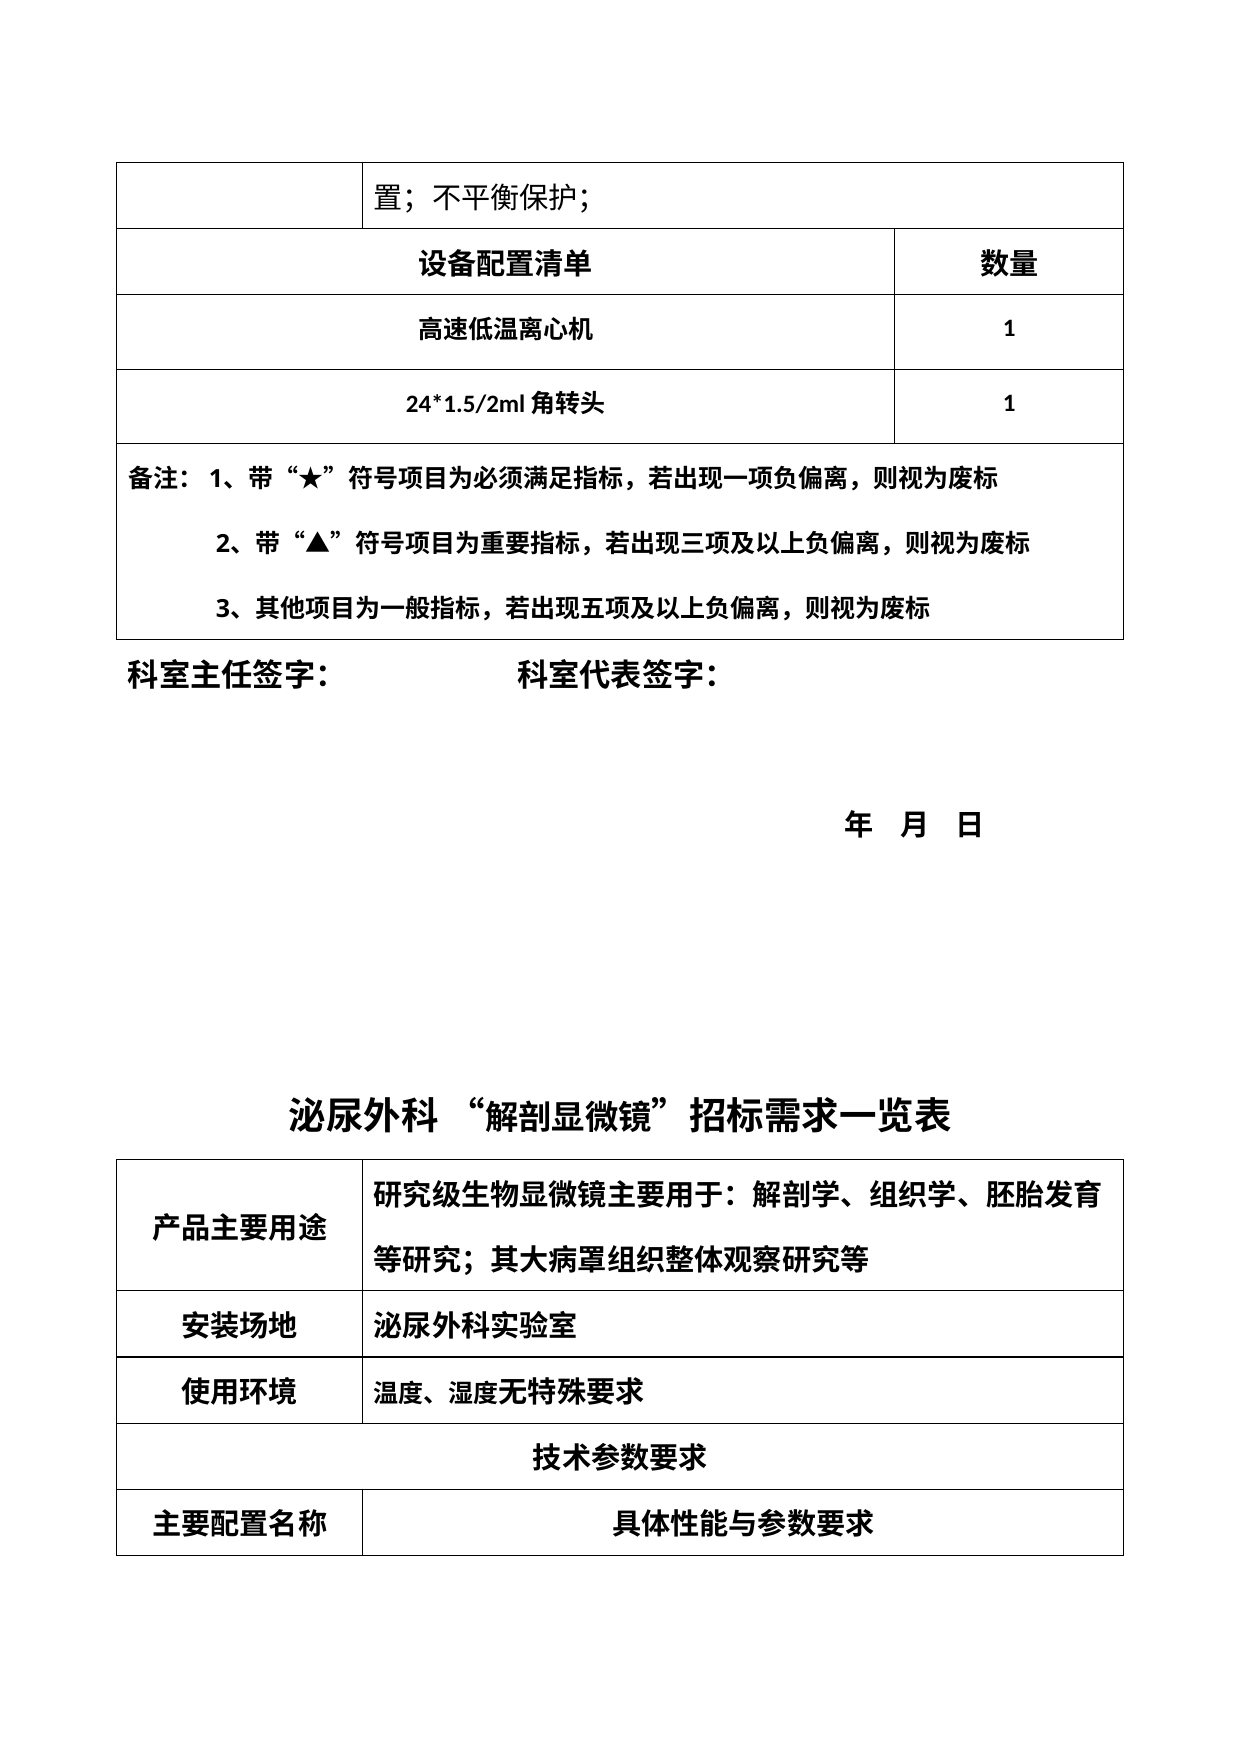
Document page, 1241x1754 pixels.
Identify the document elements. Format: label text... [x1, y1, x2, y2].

table_cell 安装场地 [117, 1291, 362, 1356]
text 泌尿外科 “解剖显微镜”招标需求一览表 [112, 1081, 1128, 1146]
table_cell 高速低温离心机 [117, 295, 894, 368]
table_cell 设备配置清单 [117, 229, 894, 294]
table_cell 温度、湿度无特殊要求 [363, 1358, 1123, 1422]
table_cell 24*1.5/2ml角转头 [117, 370, 894, 443]
table_header 产品主要用途 [117, 1160, 362, 1290]
table_cell 数量 [895, 229, 1123, 294]
table_cell 使用环境 [117, 1358, 362, 1422]
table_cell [363, 163, 1123, 228]
table_cell 泌尿外科实验室 [363, 1291, 1123, 1356]
table_cell 具体性能与参数要求 [363, 1490, 1123, 1554]
table_cell 技术参数要求 [117, 1424, 1123, 1488]
table_cell 主要配置名称 [117, 1490, 362, 1554]
text 年 月 日 [112, 790, 1128, 855]
table_cell 1 [895, 370, 1123, 443]
text 科室主任签字： 科室代表签字： [112, 640, 1128, 705]
table_header 研究级生物显微镜主要用于：解剖学、组织学、胚胎发育等研究；其大病罩组织整体观察研究等 [363, 1160, 1123, 1290]
table_cell 1 [895, 295, 1123, 368]
table_cell 备注： 1、带“★”符号项目为必须满足指标，若出现一项负偏离，则视为废标 2、带“▲”符号项目为重要指标，若出现三项及以上负偏离，则视为废标 3、其他项目为一般指标，若出现五项及以上负偏离，则视为废标 [117, 444, 1123, 639]
